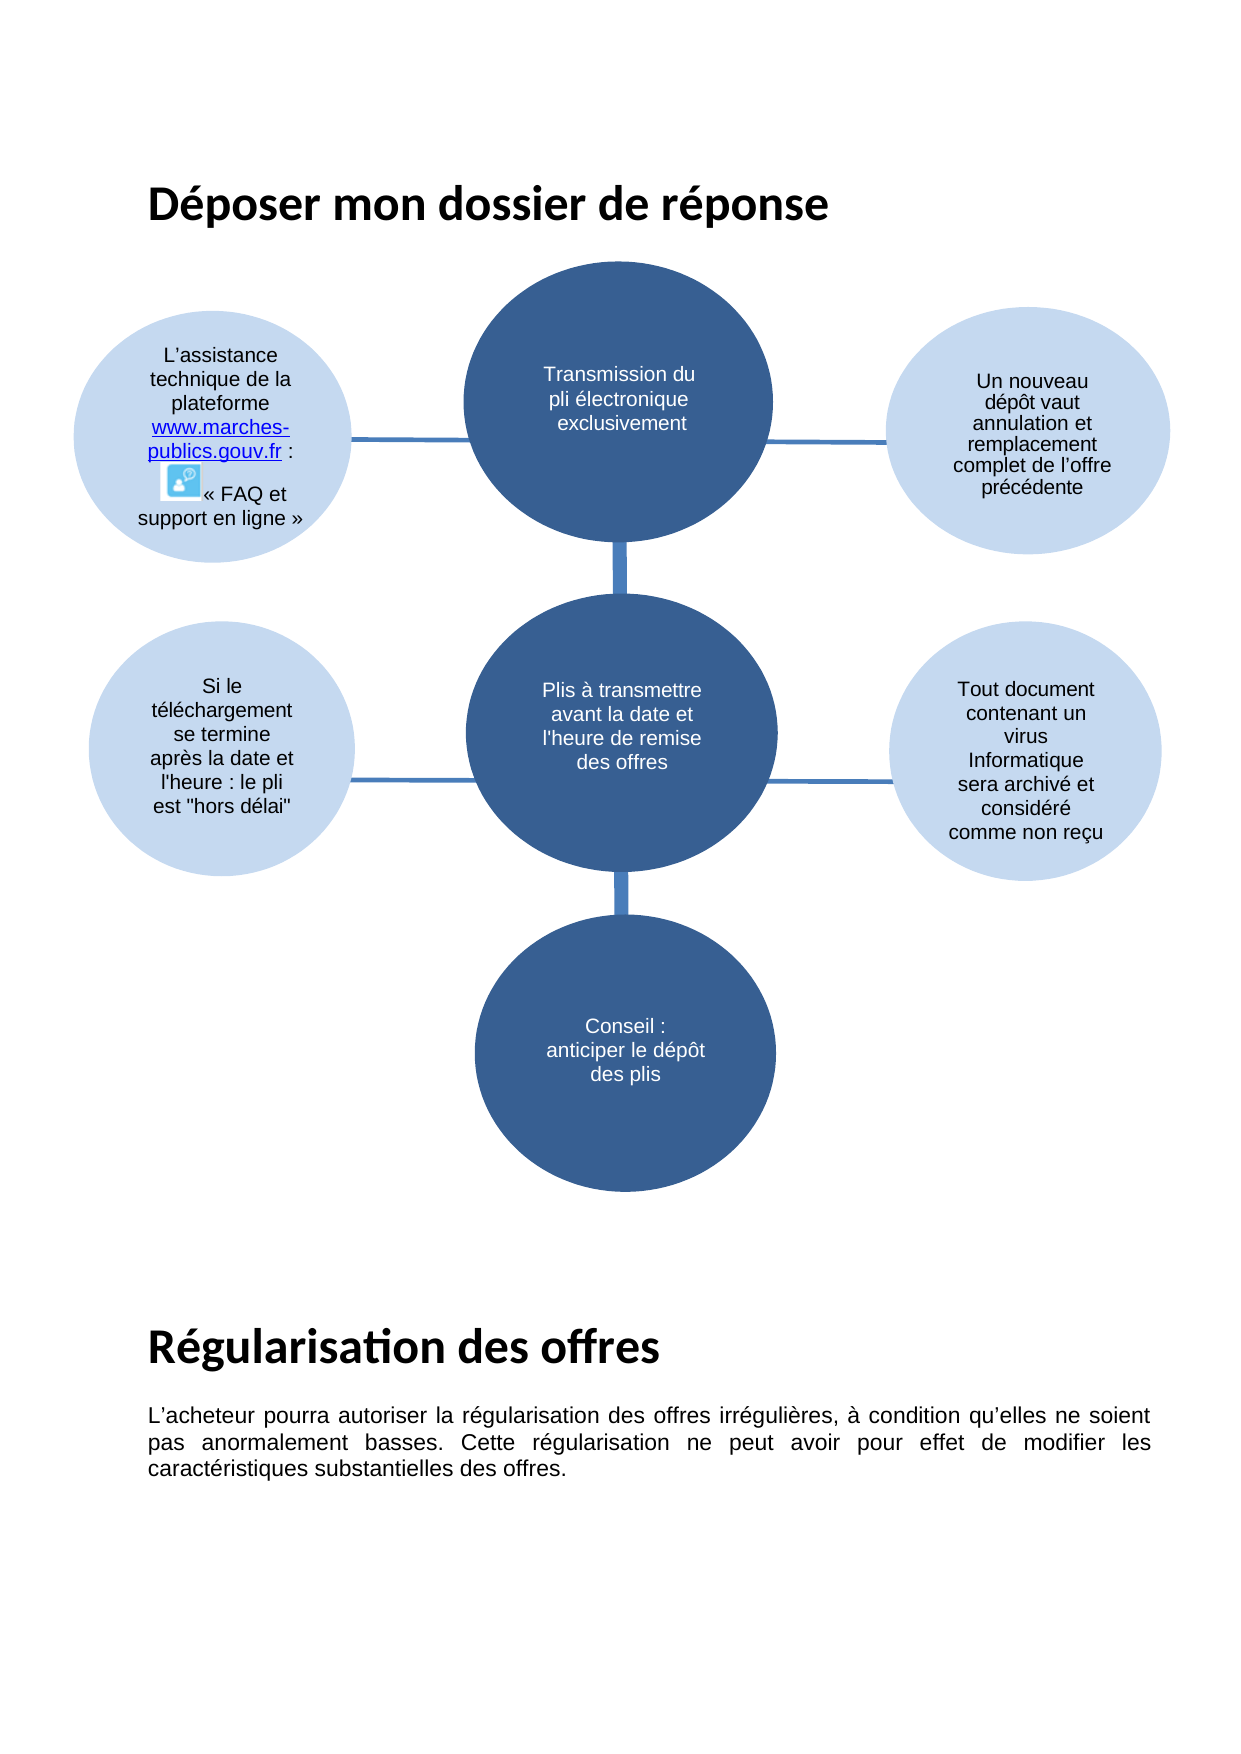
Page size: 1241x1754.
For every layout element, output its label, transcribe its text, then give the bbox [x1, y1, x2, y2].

text L’acheteur pourra autoriser la régularisation des offres irrégulières, à condition qu’elles ne soient pas anormalement basses. Cette régularisation ne peut avoir pour effet de modifier les caractéristiques substantielles des offres. [148, 1402, 1152, 1481]
text Déposer mon dossier de réponse [148, 172, 1152, 233]
text Régularisation des offres [148, 1315, 1152, 1376]
picture [160, 462, 204, 501]
